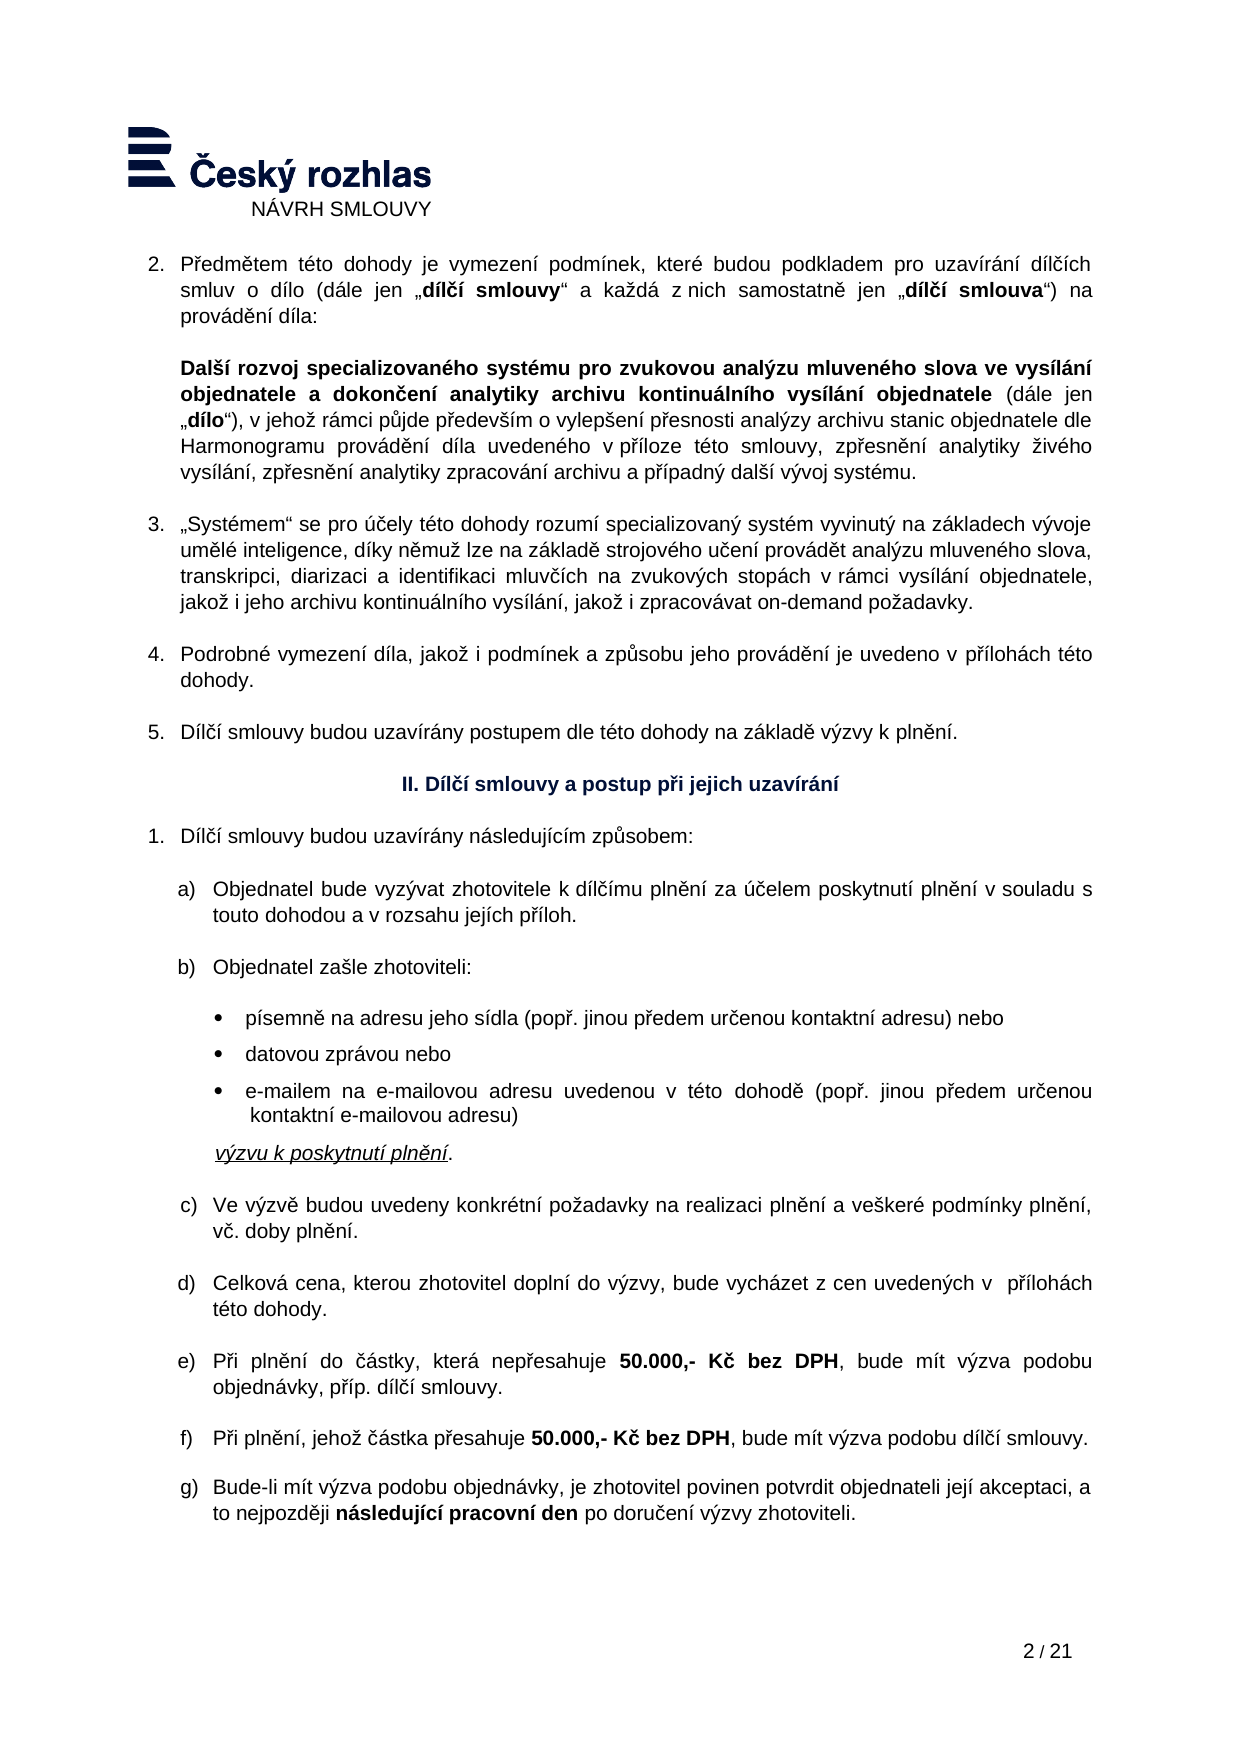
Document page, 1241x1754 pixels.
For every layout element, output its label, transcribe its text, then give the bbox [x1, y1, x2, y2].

list výzvu k poskytnutí plnění. [215, 1139, 1093, 1165]
subtitle Dílčí smlouvy a postup při jejich uzavírání [148, 771, 1093, 797]
list Předmětem této dohody je vymezení podmínek, které budou podkladem pro uzavírání dílčích smluv o dílo (dále jen „dílčí smlouvy“ a každá z nich samostatně jen „dílčí smlouva“) na provádění díla: [148, 250, 1093, 328]
list Dílčí smlouvy budou uzavírány postupem dle této dohody na základě výzvy k plnění. [148, 719, 1093, 745]
list Bude-li mít výzva podobu objednávky, je zhotovitel povinen potvrdit objednateli její akceptaci, a to nejpozději následující pracovní den po doručení výzvy zhotoviteli. [180, 1474, 1093, 1526]
list Dílčí smlouvy budou uzavírány následujícím způsobem: [148, 823, 1093, 849]
list „Systémem“ se pro účely této dohody rozumí specializovaný systém vyvinutý na základech vývoje umělé inteligence, díky němuž lze na základě strojového učení provádět analýzu mluveného slova, transkripci, diarizaci a identifikaci mluvčích na zvukových stopách v rámci vysílání objednatele, jakož i jeho archivu kontinuálního vysílání, jakož i zpracovávat on-demand požadavky. [148, 511, 1093, 615]
list Objednatel bude vyzývat zhotovitele k dílčímu plnění za účelem poskytnutí plnění v souladu s touto dohodou a v rozsahu jejích příloh. [177, 875, 1093, 927]
list Při plnění do částky, která nepřesahuje 50.000,- Kč bez DPH, bude mít výzva podobu objednávky, příp. dílčí smlouvy. [177, 1347, 1093, 1399]
list Další rozvoj specializovaného systému pro zvukovou analýzu mluveného slova ve vysílání objednatele a dokončení analytiky archivu kontinuálního vysílání objednatele (dále jen „dílo“), v jehož rámci půjde především o vylepšení přesnosti analýzy archivu stanic objednatele dle Harmonogramu provádění díla uvedeného v příloze této smlouvy, zpřesnění analytiky živého vysílání, zpřesnění analytiky zpracování archivu a případný další vývoj systému. [180, 354, 1093, 484]
list Ve výzvě budou uvedeny konkrétní požadavky na realizaci plnění a veškeré podmínky plnění, vč. doby plnění. [180, 1191, 1093, 1243]
list Podrobné vymezení díla, jakož i podmínek a způsobu jeho provádění je uvedeno v přílohách této dohody. [148, 641, 1093, 693]
list Celková cena, kterou zhotovitel doplní do výzvy, bude vycházet z cen uvedených v přílohách této dohody. [177, 1269, 1093, 1321]
list Objednatel zašle zhotoviteli: [177, 953, 1093, 979]
list písemně na adresu jeho sídla (popř. jinou předem určenou kontaktní adresu) nebo [214, 1005, 1093, 1029]
list e-mailem na e-mailovou adresu uvedenou v této dohodě (popř. jinou předem určenou kontaktní e-mailovou adresu) [214, 1078, 1093, 1127]
list datovou zprávou nebo [214, 1042, 1093, 1066]
list f) Při plnění, jehož částka přesahuje 50.000,- Kč bez DPH, bude mít výzva podobu dílčí smlouvy. [180, 1426, 1093, 1449]
picture [128, 127, 431, 193]
